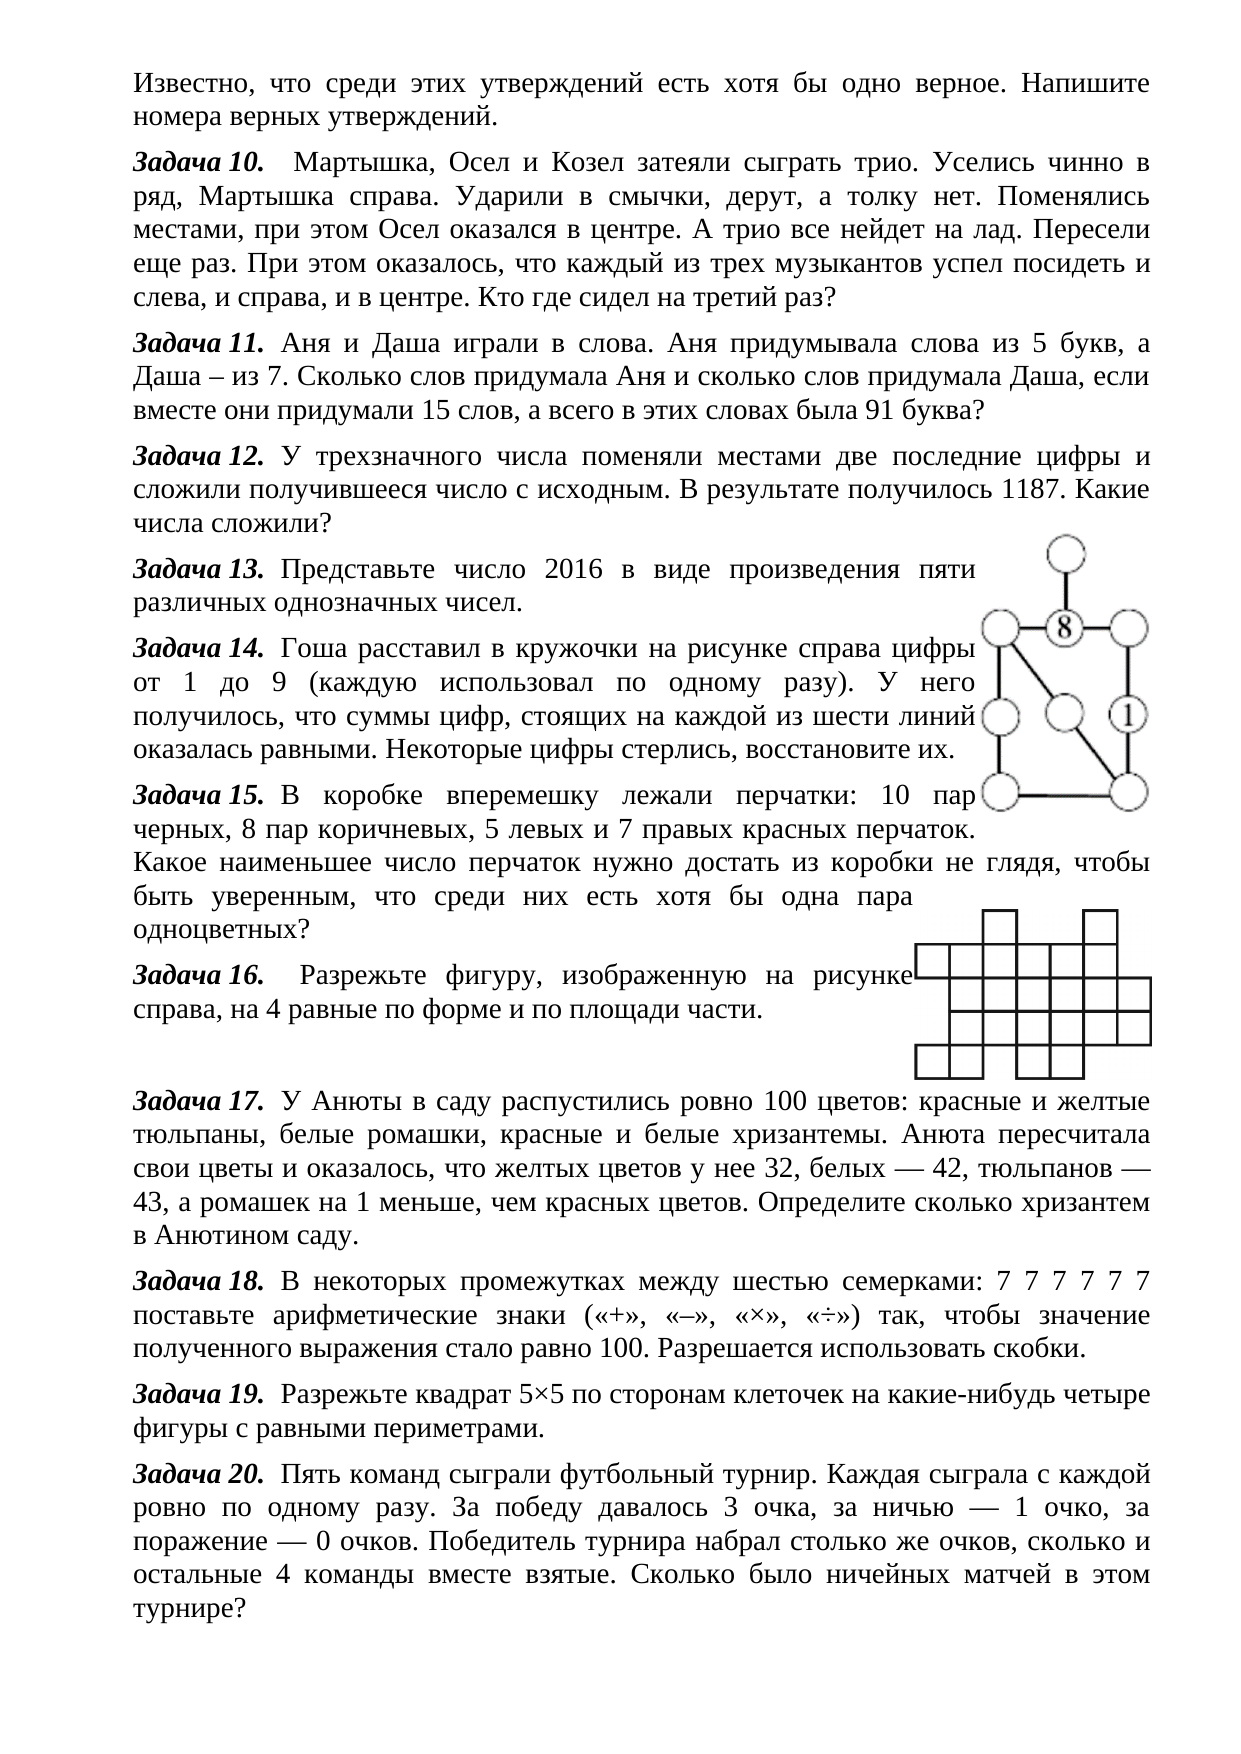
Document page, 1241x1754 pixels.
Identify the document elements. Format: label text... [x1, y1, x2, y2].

list У трехзначного числа поменяли местами две последние цифры и сложили получившееся число с исходным. В результате получилось 1187. Какие числа сложили? [133, 438, 1152, 538]
list В коробке вперемешку лежали перчатки: 10 пар черных, 8 пар коричневых, 5 левых и 7 правых красных перчаток. Какое наименьшее число перчаток нужно достать из коробки не глядя, чтобы быть уверенным, что среди них есть хотя бы одна пара одноцветных? [133, 777, 1152, 945]
list Гоша расставил в кружочки на рисунке справа цифры от 1 до 9 (каждую использовал по одному разу). У него получилось, что суммы цифр, стоящих на каждой из шести линий оказалась равными. Некоторые цифры стерлись, восстановите их. [133, 631, 976, 765]
list У Анюты в саду распустились ровно 100 цветов: красные и желтые тюльпаны, белые ромашки, красные и белые хризантемы. Анюта пересчитала свои цветы и оказалось, что желтых цветов у нее 32, белых — 42, тюльпанов — 43, а ромашек на 1 меньше, чем красных цветов. Определите сколько хризантем в Анютином саду. [133, 1083, 1152, 1251]
list В некоторых промежутках между шестью семерками: 7 7 7 7 7 7 поставьте арифметические знаки («+», «–», «×», «÷») так, чтобы значение полученного выражения стало равно 100. Разрешается использовать скобки. [133, 1263, 1152, 1364]
list Представьте число 2016 в виде произведения пяти различных однозначных чисел. [133, 551, 976, 618]
list Разрежьте фигуру, изображенную на рисунке справа, на 4 равные по форме и по площади части. [133, 957, 914, 1024]
picture [914, 909, 1152, 1080]
list Аня и Даша играли в слова. Аня придумывала слова из 5 букв, а Даша – из 7. Сколько слов придумала Аня и сколько слов придумала Даша, если вместе они придумали 15 слов, а всего в этих словах была 91 буква? [133, 325, 1152, 425]
list Пять команд сыграли футбольный турнир. Каждая сыграла с каждой ровно по одному разу. За победу давалось 3 очка, за ничью — 1 очко, за поражение — 0 очков. Победитель турнира набрал столько же очков, сколько и остальные 4 команды вместе взятые. Сколько было ничейных матчей в этом турнире? [133, 1456, 1152, 1624]
picture [976, 533, 1153, 816]
list Мартышка, Осел и Козел затеяли сыграть трио. Уселись чинно в ряд, Мартышка справа. Ударили в смычки, дерут, а толку нет. Поменялись местами, при этом Осел оказался в центре. А трио все нейдет на лад. Пересели еще раз. При этом оказалось, что каждый из трех музыкантов успел посидеть и слева, и справа, и в центре. Кто где сидел на третий раз? [133, 144, 1152, 312]
list Разрежьте квадрат 5×5 по сторонам клеточек на какие-нибудь четыре фигуры с равными периметрами. [133, 1376, 1152, 1443]
list Известно, что среди этих утверждений есть хотя бы одно верное. Напишите номера верных утверждений. [133, 65, 1152, 132]
